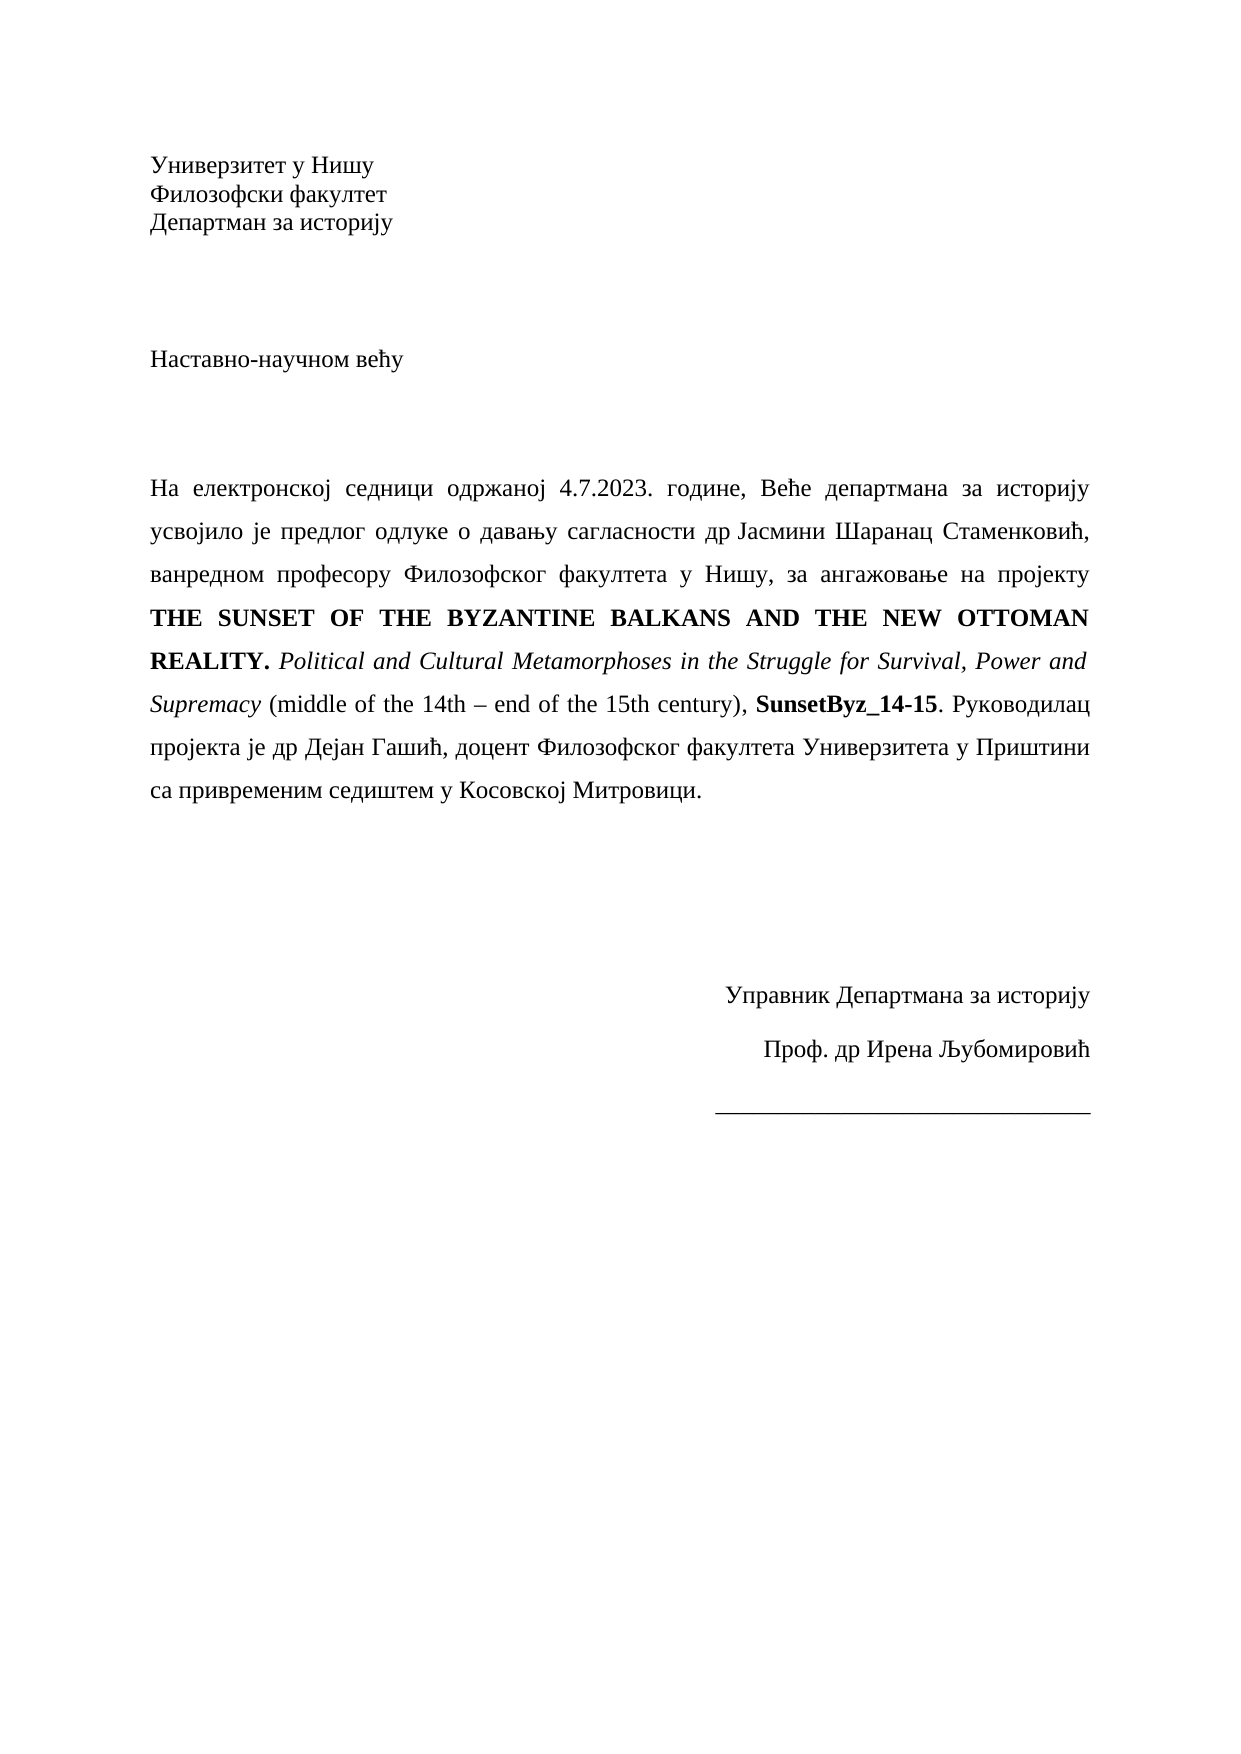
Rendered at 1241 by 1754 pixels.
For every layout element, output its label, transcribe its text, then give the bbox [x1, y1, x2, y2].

text Проф. др Ирена Љубомировић [150, 1034, 1090, 1062]
text Департман за историју [150, 207, 1090, 236]
text ______________________________ [150, 1088, 1090, 1116]
text Наставно-научном већу [150, 344, 1090, 373]
text Управник Департмана за историју [150, 980, 1090, 1009]
text Филозофски факултет [150, 179, 1090, 207]
text На електронској седници одржаној 4.7.2023. године, Веће департмана за историју усвојило је предлог одлуке о давању сагласности др Јасмини Шаранац Стаменковић, ванредном професору Филозофског факултета у Нишу, за ангажовање на пројекту THE SUNSET OF THE BYZANTINE BALKANS AND THE NEW OTTOMAN REALITY. Political and Cultural Metamorphoses in the Struggle for Survival, Power and Supremacy (middle of the 14th – end of the 15th century), SunsetByz_14-15. Руководилац пројекта је др Дејан Гашић, доцент Филозофског факултета Универзитета у Приштини са привременим седиштем у Косовској Митровици. [150, 473, 1090, 804]
text Универзитет у Нишу [150, 150, 1090, 179]
